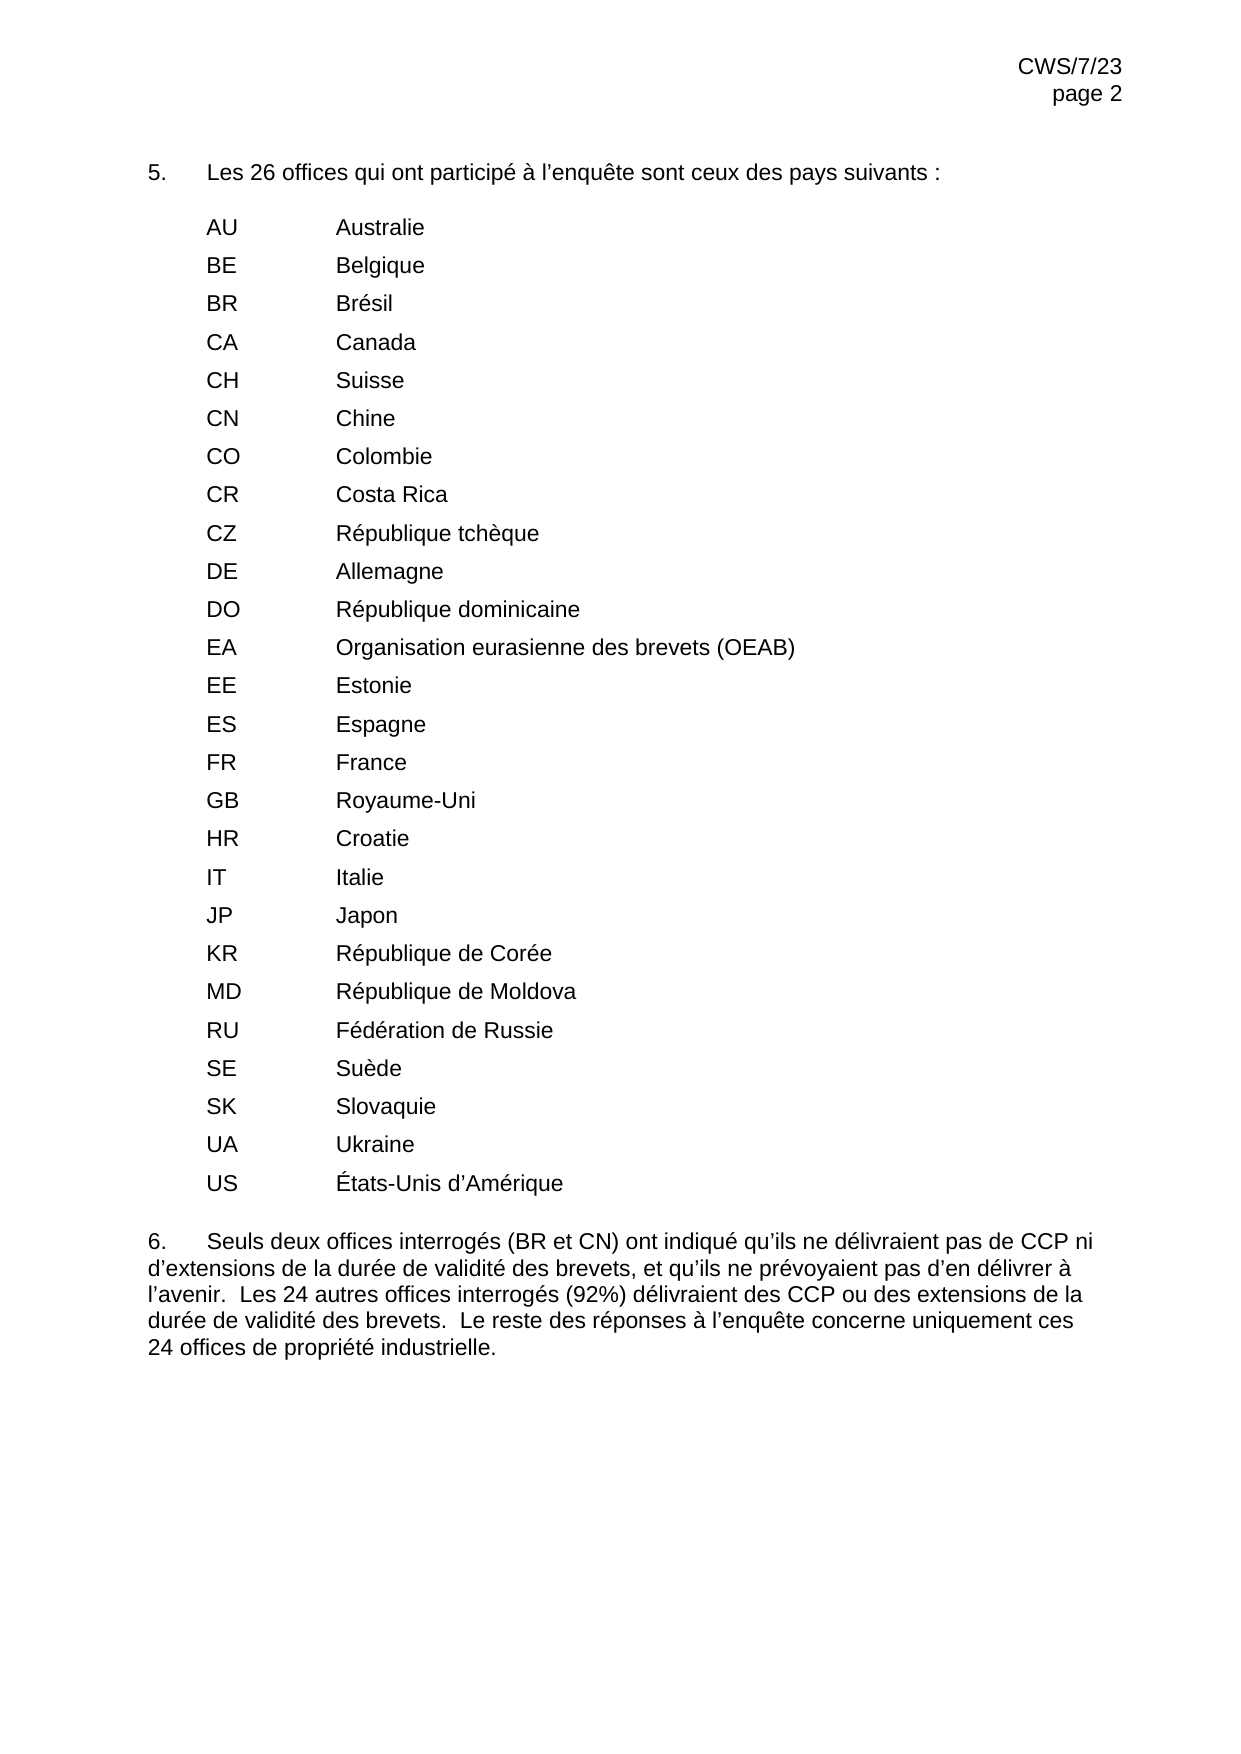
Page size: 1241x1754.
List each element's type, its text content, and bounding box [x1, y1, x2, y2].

table_cell Organisation eurasienne des brevets (OEAB) [324, 628, 887, 667]
table_cell EE [195, 667, 324, 705]
table_cell Ukraine [324, 1125, 887, 1163]
text Les 26 offices qui ont participé à l’enquête sont ceux des pays suivants : [148, 158, 1122, 185]
table_cell Japon [324, 896, 887, 934]
table_cell République de Moldova [324, 973, 887, 1011]
table_cell États-Unis d’Amérique [324, 1164, 887, 1202]
table_cell KR [195, 934, 324, 972]
table_cell SK [195, 1087, 324, 1125]
table_cell BR [195, 284, 324, 322]
table_cell SE [195, 1049, 324, 1087]
table_cell RU [195, 1011, 324, 1049]
table_cell CO [195, 437, 324, 475]
table_cell Canada [324, 323, 887, 361]
table_cell Costa Rica [324, 475, 887, 514]
table_cell CH [195, 361, 324, 399]
table_cell CR [195, 475, 324, 514]
table_cell Allemagne [324, 552, 887, 590]
table_cell MD [195, 973, 324, 1011]
table_cell CZ [195, 514, 324, 552]
table_cell FR [195, 743, 324, 781]
table_cell IT [195, 858, 324, 896]
table_cell Royaume-Uni [324, 781, 887, 819]
table_cell US [195, 1164, 324, 1202]
table_cell Belgique [324, 246, 887, 284]
table_cell CN [195, 399, 324, 437]
table_cell JP [195, 896, 324, 934]
table_cell Slovaquie [324, 1087, 887, 1125]
table_cell EA [195, 628, 324, 667]
table_cell Fédération de Russie [324, 1011, 887, 1049]
table_cell Croatie [324, 820, 887, 858]
table_cell République tchèque [324, 514, 887, 552]
table_header AU [195, 208, 324, 246]
table_header Australie [324, 208, 887, 246]
table_cell Chine [324, 399, 887, 437]
table_cell CA [195, 323, 324, 361]
table_cell Estonie [324, 667, 887, 705]
table_cell ES [195, 705, 324, 743]
table_cell BE [195, 246, 324, 284]
table_cell Brésil [324, 284, 887, 322]
table_cell Espagne [324, 705, 887, 743]
table_cell Suisse [324, 361, 887, 399]
table_cell Suède [324, 1049, 887, 1087]
table_cell Italie [324, 858, 887, 896]
text Seuls deux offices interrogés (BR et CN) ont indiqué qu’ils ne délivraient pas de CCP ni d’extensions de la durée de validité des brevets, et qu’ils ne prévoyaient pas d’en délivrer à l’avenir. Les 24 autres offices interrogés (92%) délivraient des CCP ou des extensions de la durée de validité des brevets. Le reste des réponses à l’enquête concerne uniquement ces 24 offices de propriété industrielle. [148, 1228, 1122, 1360]
table_cell GB [195, 781, 324, 819]
table_cell Colombie [324, 437, 887, 475]
table_cell DE [195, 552, 324, 590]
table_cell HR [195, 820, 324, 858]
table_cell UA [195, 1125, 324, 1163]
table_cell France [324, 743, 887, 781]
table_cell République de Corée [324, 934, 887, 972]
table_cell République dominicaine [324, 590, 887, 628]
table_cell DO [195, 590, 324, 628]
